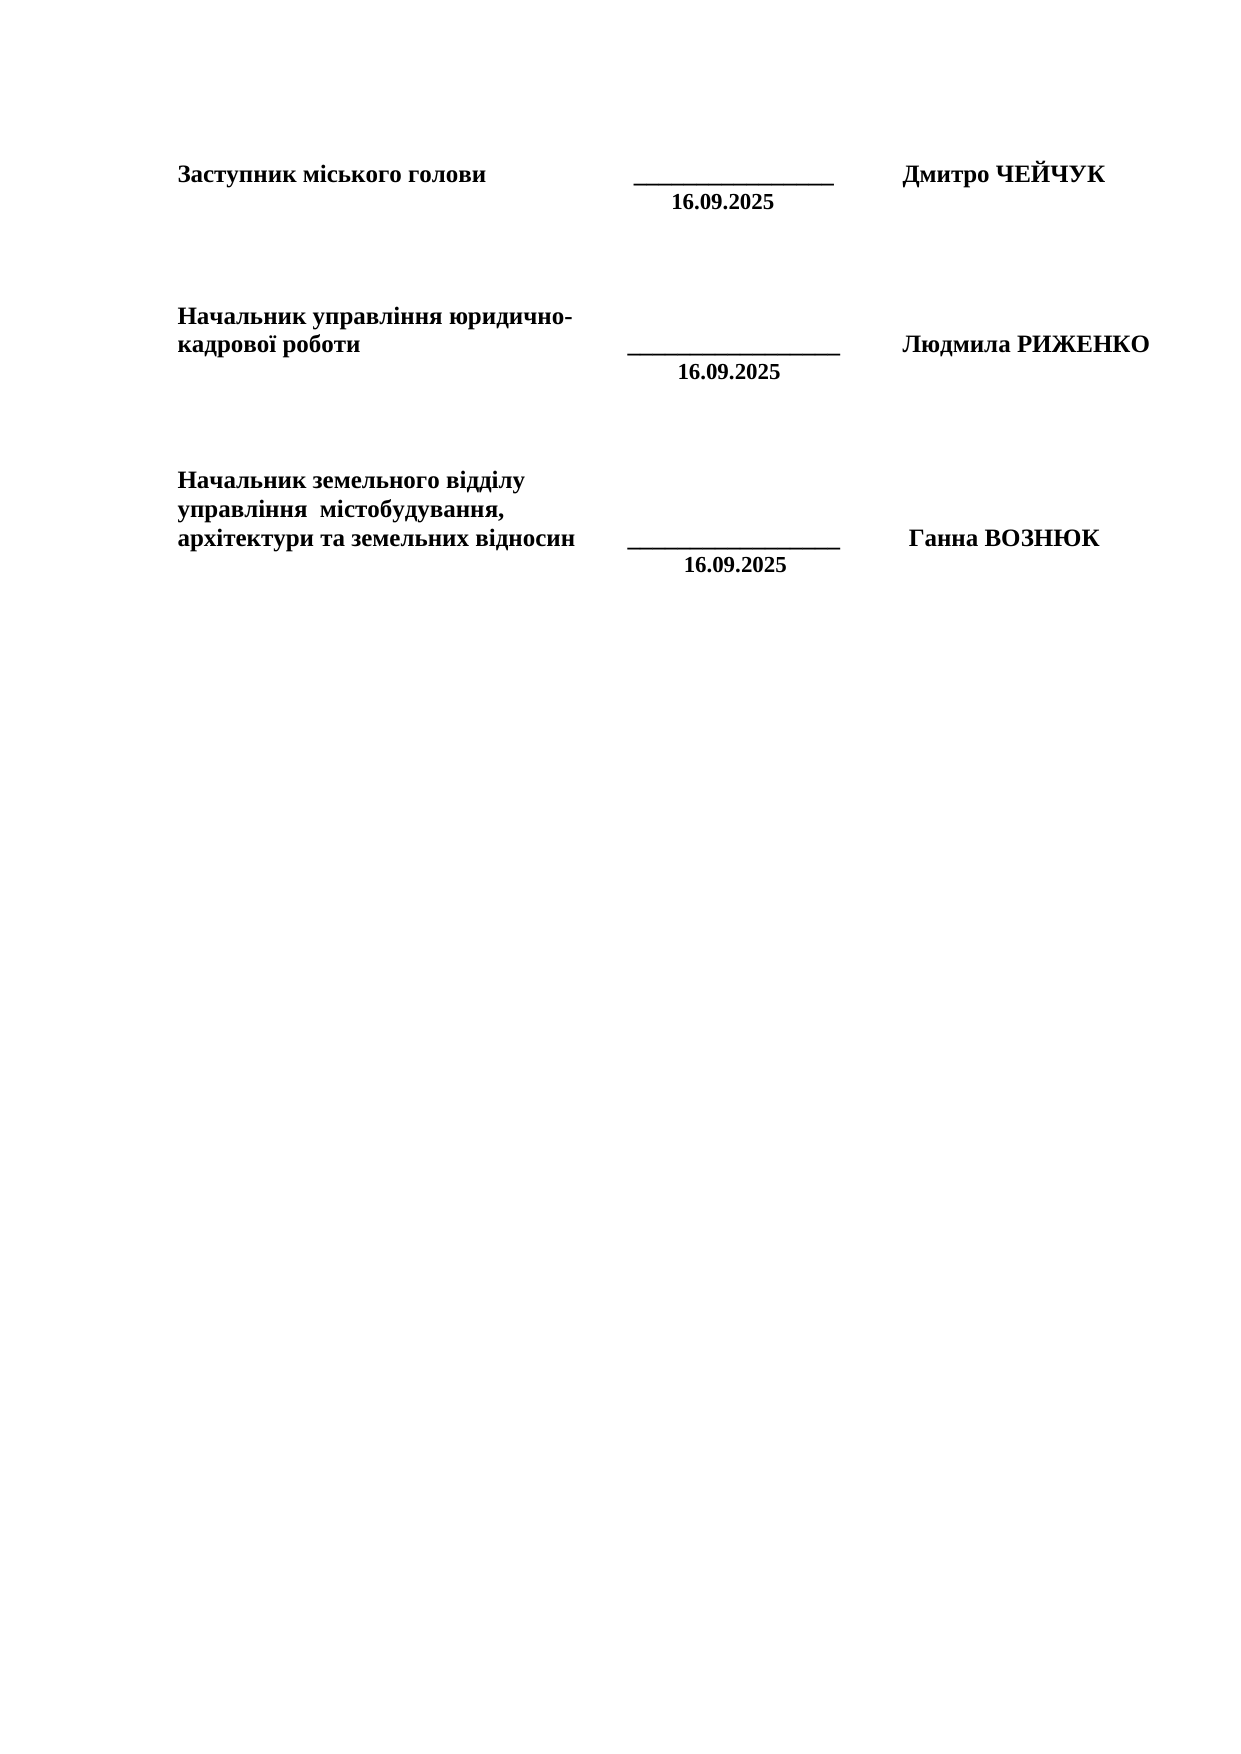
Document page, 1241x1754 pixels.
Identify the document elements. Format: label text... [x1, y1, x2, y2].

text Начальник управління юридично- [177, 272, 1181, 329]
text кадрової роботи _________________ Людмила РИЖЕНКО [177, 329, 1181, 358]
text 16.09.2025 [177, 358, 1181, 413]
text Заступник міського голови ________________ Дмитро ЧЕЙЧУК [177, 159, 1181, 188]
text управління містобудування, [177, 494, 1181, 523]
text 16.09.2025 [177, 552, 1181, 578]
text архітектури та земельних відносин _________________ Ганна ВОЗНЮК [177, 523, 1181, 552]
text 16.09.2025 [177, 188, 1181, 214]
text Начальник земельного відділу [177, 465, 1181, 494]
